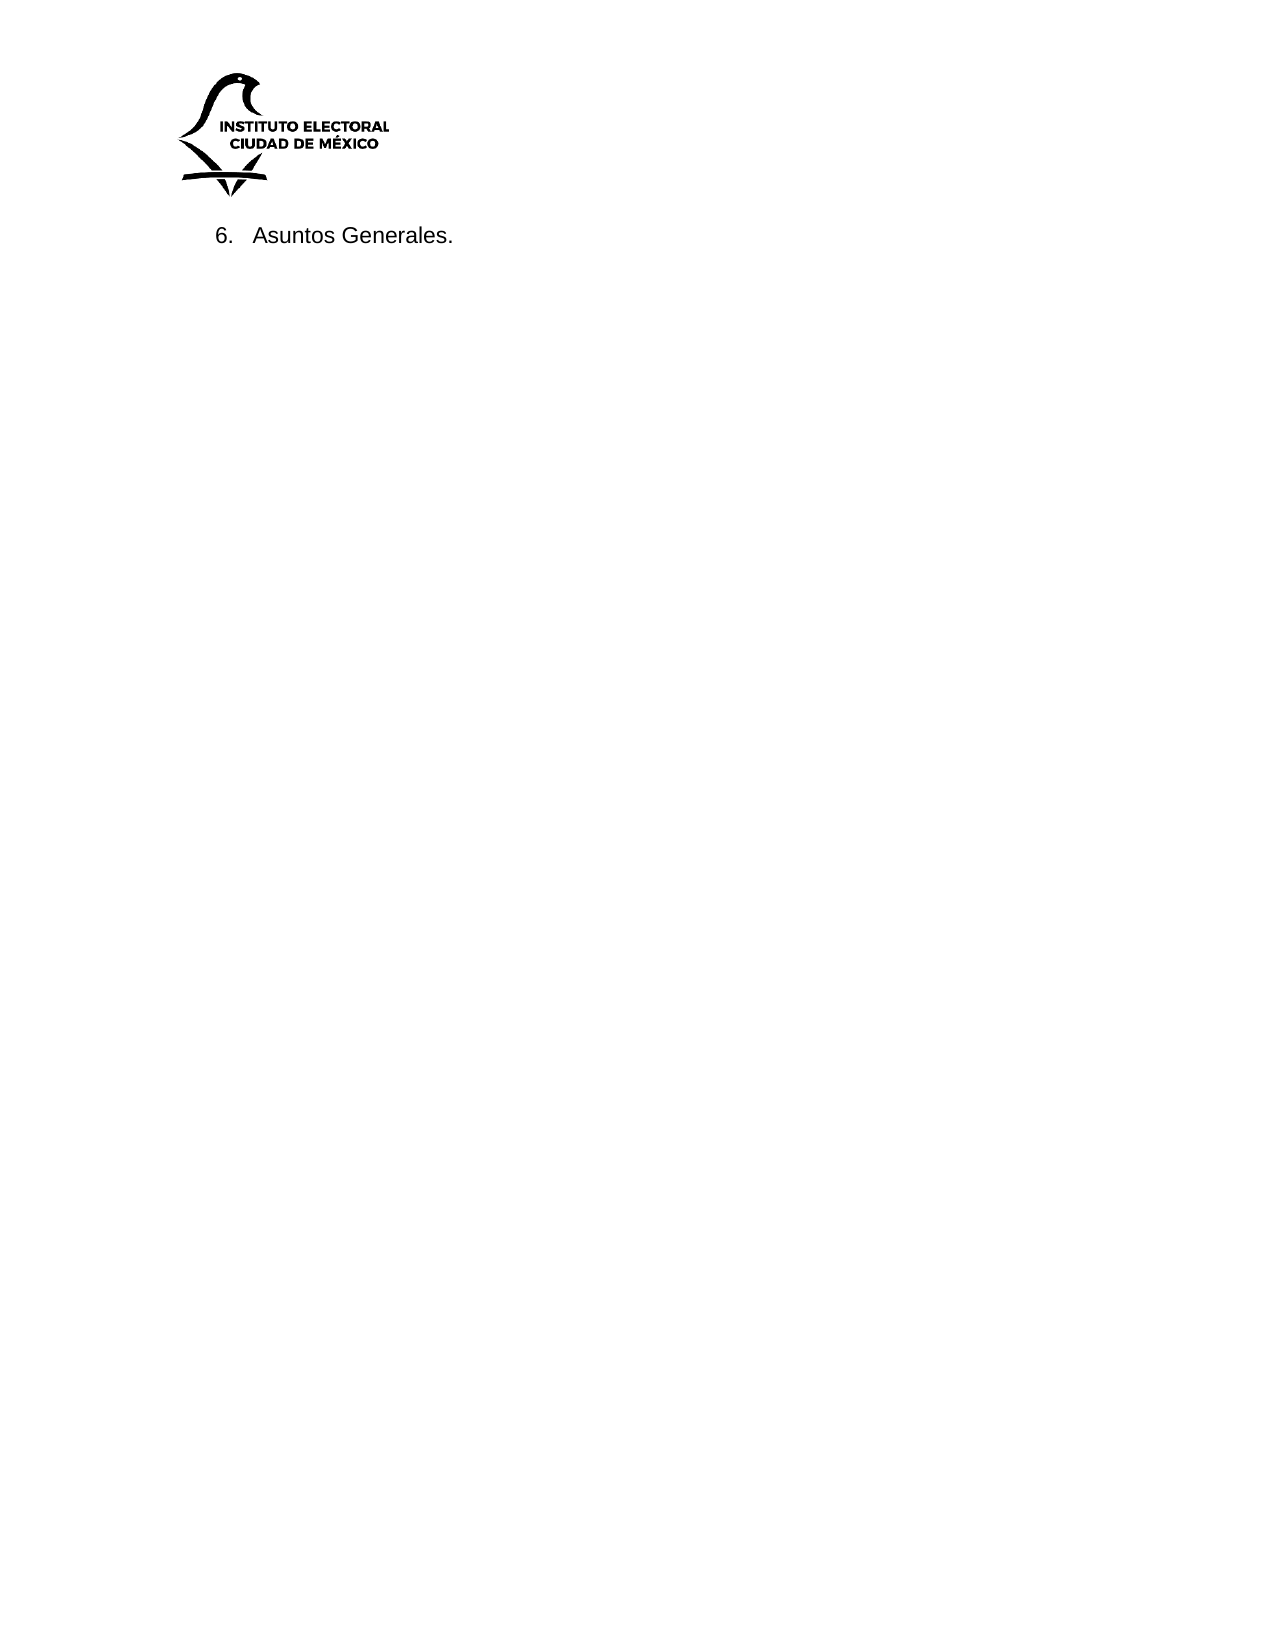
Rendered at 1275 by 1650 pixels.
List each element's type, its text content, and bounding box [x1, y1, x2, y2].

list Asuntos Generales. [215, 222, 1098, 249]
picture [177, 73, 389, 197]
